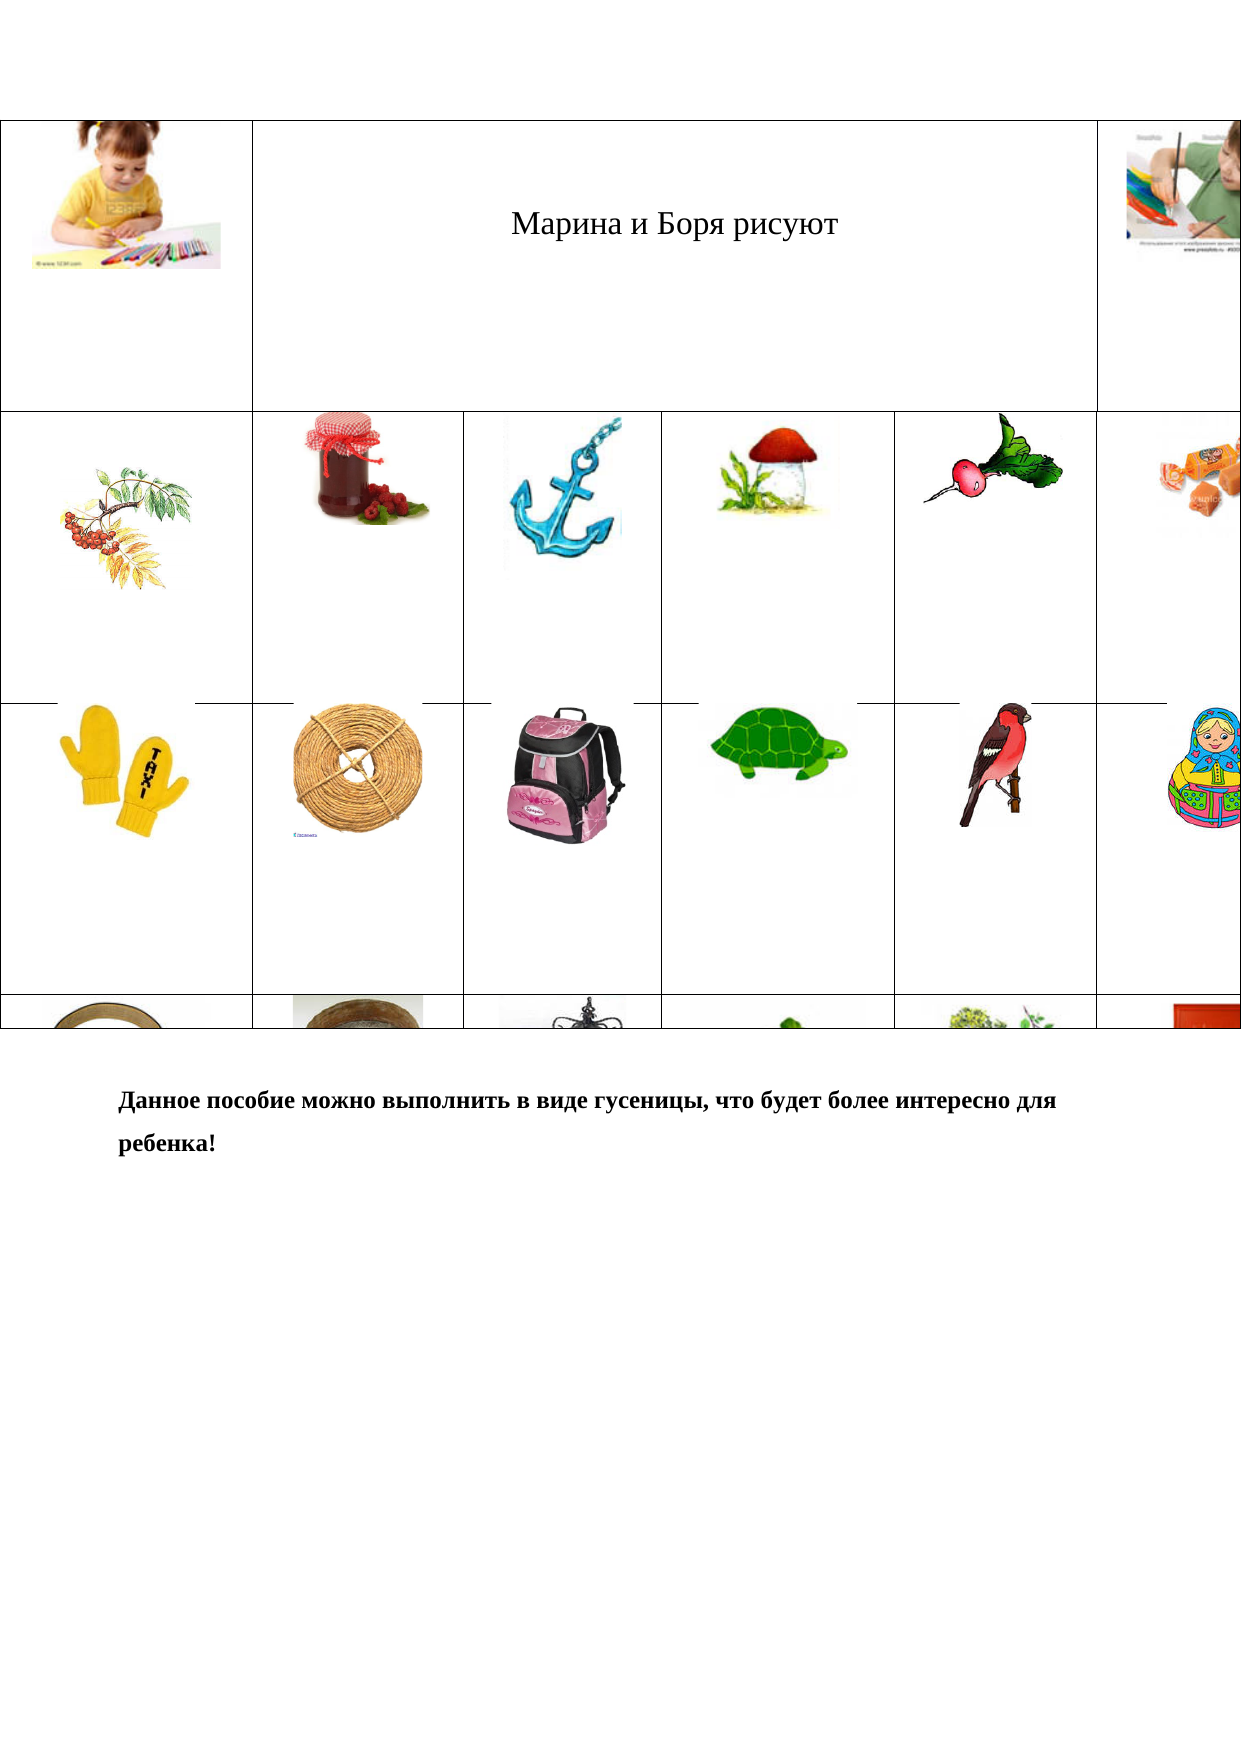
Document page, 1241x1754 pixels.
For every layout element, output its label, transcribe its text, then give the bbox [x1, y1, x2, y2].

picture [1193, 715, 1235, 754]
picture [959, 703, 1032, 827]
picture [1126, 121, 1240, 262]
picture [57, 703, 195, 840]
picture [42, 995, 211, 1028]
picture [498, 995, 627, 1028]
picture [32, 121, 221, 269]
picture [1207, 758, 1214, 766]
picture [698, 703, 858, 798]
picture [690, 995, 866, 1028]
picture [292, 995, 424, 1028]
picture [1192, 751, 1199, 757]
picture [286, 412, 431, 525]
picture [1161, 995, 1240, 1028]
picture [1231, 747, 1238, 753]
picture [1167, 703, 1240, 832]
text Данное пособие можно выполнить в виде гусеницы, что будет более интересно для ребенка! [118, 1085, 1122, 1157]
picture [1156, 412, 1240, 538]
picture [503, 412, 622, 580]
picture [921, 995, 1070, 1028]
picture [60, 467, 193, 590]
picture [923, 412, 1068, 513]
picture [491, 703, 634, 846]
picture [716, 412, 840, 529]
picture [293, 703, 423, 837]
